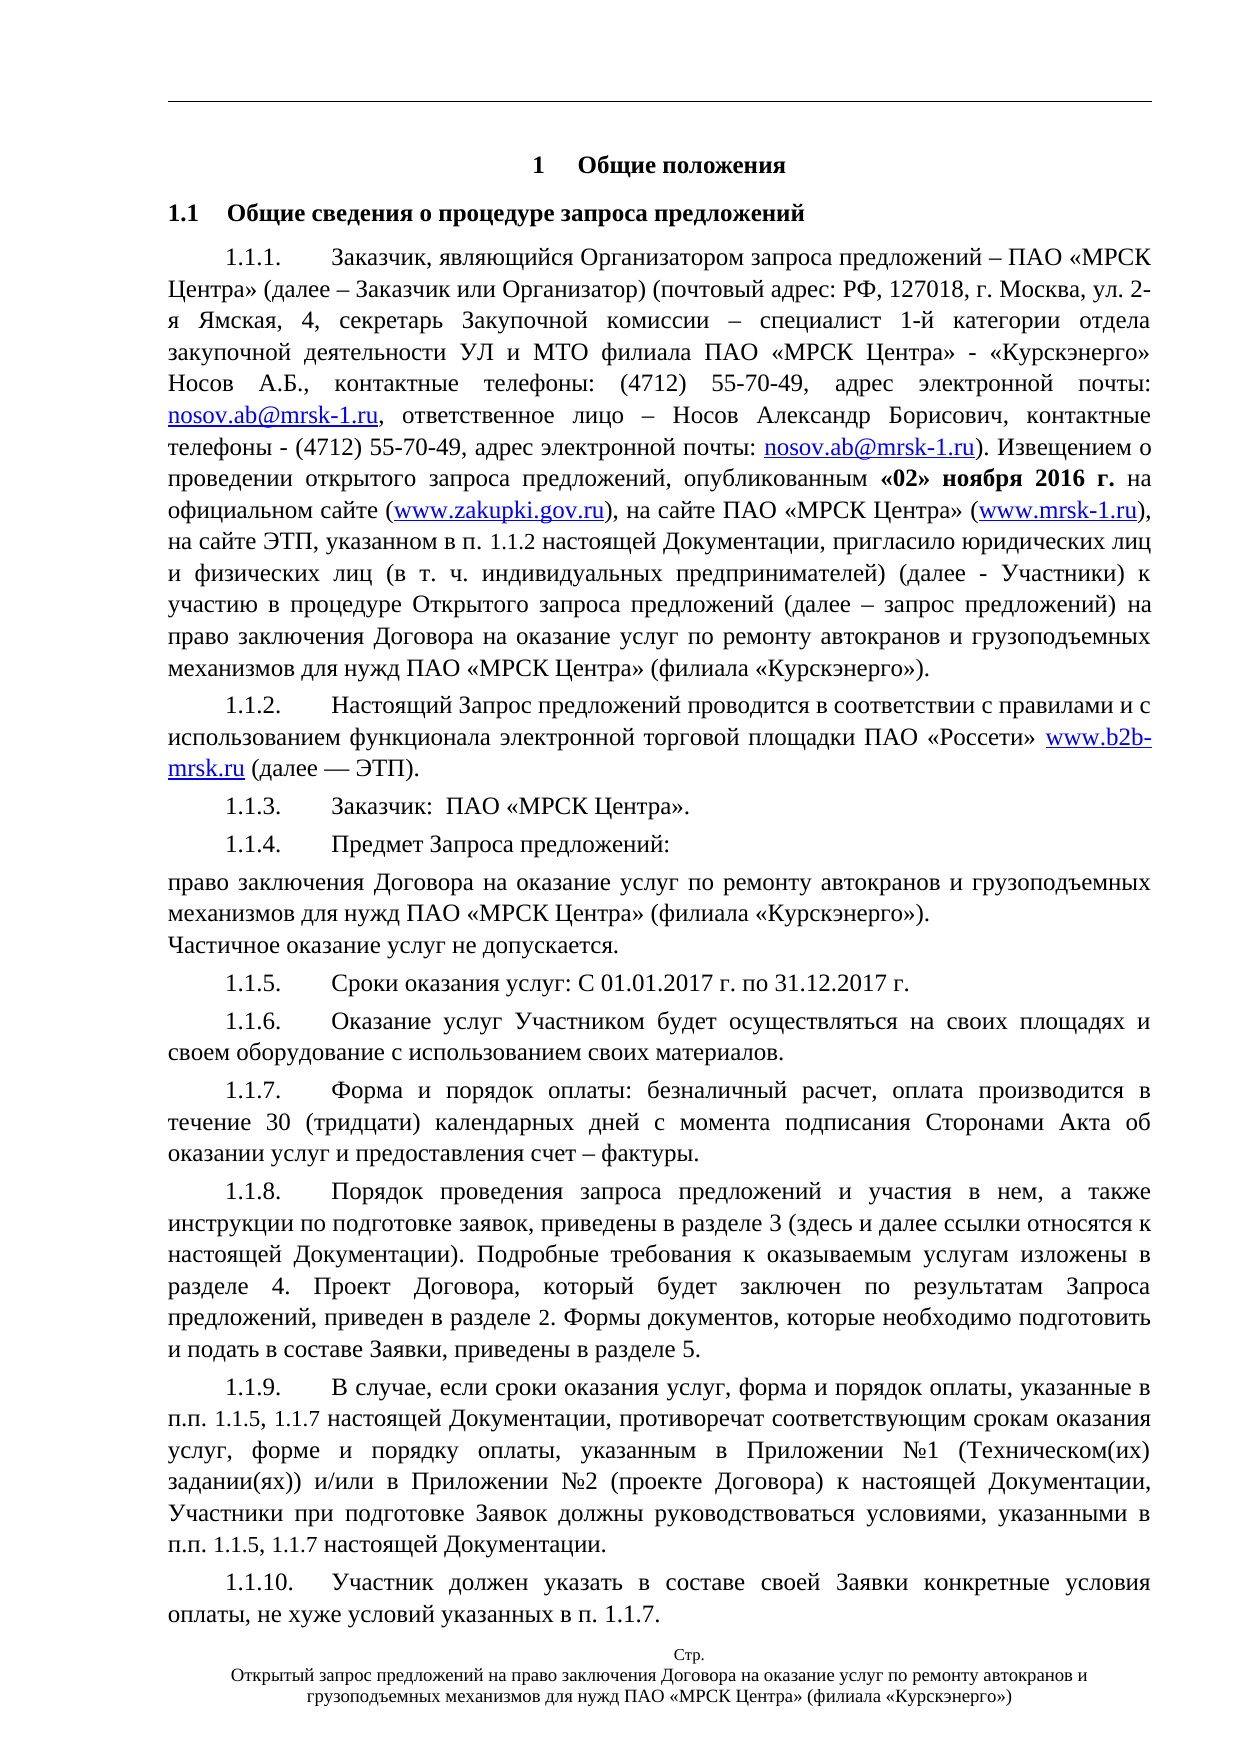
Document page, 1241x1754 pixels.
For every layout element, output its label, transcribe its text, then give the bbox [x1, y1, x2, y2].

list Сроки оказания услуг: С 01.01.2017 г. по 31.12.2017 г. [168, 968, 1152, 997]
list Заказчик, являющийся Организатором запроса предложений – ПАО «МРСК Центра» (далее – Заказчик или Организатор) (почтовый адрес: РФ, 127018, г. Москва, ул. 2-я Ямская, 4, секретарь Закупочной комиссии – специалист 1-й категории отдела закупочной деятельности УЛ и МТО филиала ПАО «МРСК Центра» - «Курскэнерго» Носов А.Б., контактные телефоны: (4712) 55-70-49, адрес электронной почты: nosov.ab@mrsk-1.ru, ответственное лицо – Носов Александр Борисович, контактные телефоны - (4712) 55-70-49, адрес электронной почты: nosov.ab@mrsk-1.ru). Извещением о проведении открытого запроса предложений, опубликованным «02» ноября 2016 г. на официальном сайте (www.zakupki.gov.ru), на сайте ПАО «МРСК Центра» (www.mrsk-1.ru), на сайте ЭТП, указанном в п. 1.1.2 настоящей Документации, пригласило юридических лиц и физических лиц (в т. ч. индивидуальных предпринимателей) (далее - Участники) к участию в процедуре Открытого запроса предложений (далее – запрос предложений) на право заключения Договора на оказание услуг по ремонту автокранов и грузоподъемных механизмов для нужд ПАО «МРСК Центра» (филиала «Курскэнерго»). [168, 242, 1152, 681]
list Форма и порядок оплаты: безналичный расчет, оплата производится в течение 30 (тридцати) календарных дней с момента подписания Сторонами Акта об оказании услуг и предоставления счет – фактуры. [168, 1075, 1152, 1167]
list Заказчик: ПАО «МРСК Центра». [168, 791, 1152, 820]
subtitle Общие сведения о процедуре запроса предложений [168, 198, 1152, 227]
subtitle Общие положения [166, 150, 1152, 179]
list Порядок проведения запроса предложений и участия в нем, а также инструкции по подготовке заявок, приведены в разделе 3 (здесь и далее ссылки относятся к настоящей Документации). Подробные требования к оказываемым услугам изложены в разделе 4. Проект Договора, который будет заключен по результатам Запроса предложений, приведен в разделе 2. Формы документов, которые необходимо подготовить и подать в составе Заявки, приведены в разделе 5. [168, 1176, 1152, 1363]
list Предмет Запроса предложений: [168, 829, 1152, 858]
list Настоящий Запрос предложений проводится в соответствии с правилами и с использованием функционала электронной торговой площадки ПАО «Россети» www.b2b-mrsk.ru (далее — ЭТП). [168, 690, 1152, 782]
list Частичное оказание услуг не допускается. [168, 930, 1152, 959]
text право заключения Договора на оказание услуг по ремонту автокранов и грузоподъемных механизмов для нужд ПАО «МРСК Центра» (филиала «Курскэнерго»). [168, 867, 1152, 927]
list В случае, если сроки оказания услуг, форма и порядок оплаты, указанные в п.п. 1.1.5, 1.1.7 настоящей Документации, противоречат соответствующим срокам оказания услуг, форме и порядку оплаты, указанным в Приложении №1 (Техническом(их) задании(ях)) и/или в Приложении №2 (проекте Договора) к настоящей Документации, Участники при подготовке Заявок должны руководствоваться условиями, указанными в п.п. 1.1.5, 1.1.7 настоящей Документации. [168, 1372, 1152, 1558]
list Участник должен указать в составе своей Заявки конкретные условия оплаты, не хуже условий указанных в п. 1.1.7. [168, 1567, 1152, 1628]
list Оказание услуг Участником будет осуществляться на своих площадях и своем оборудование с использованием своих материалов. [168, 1006, 1152, 1066]
